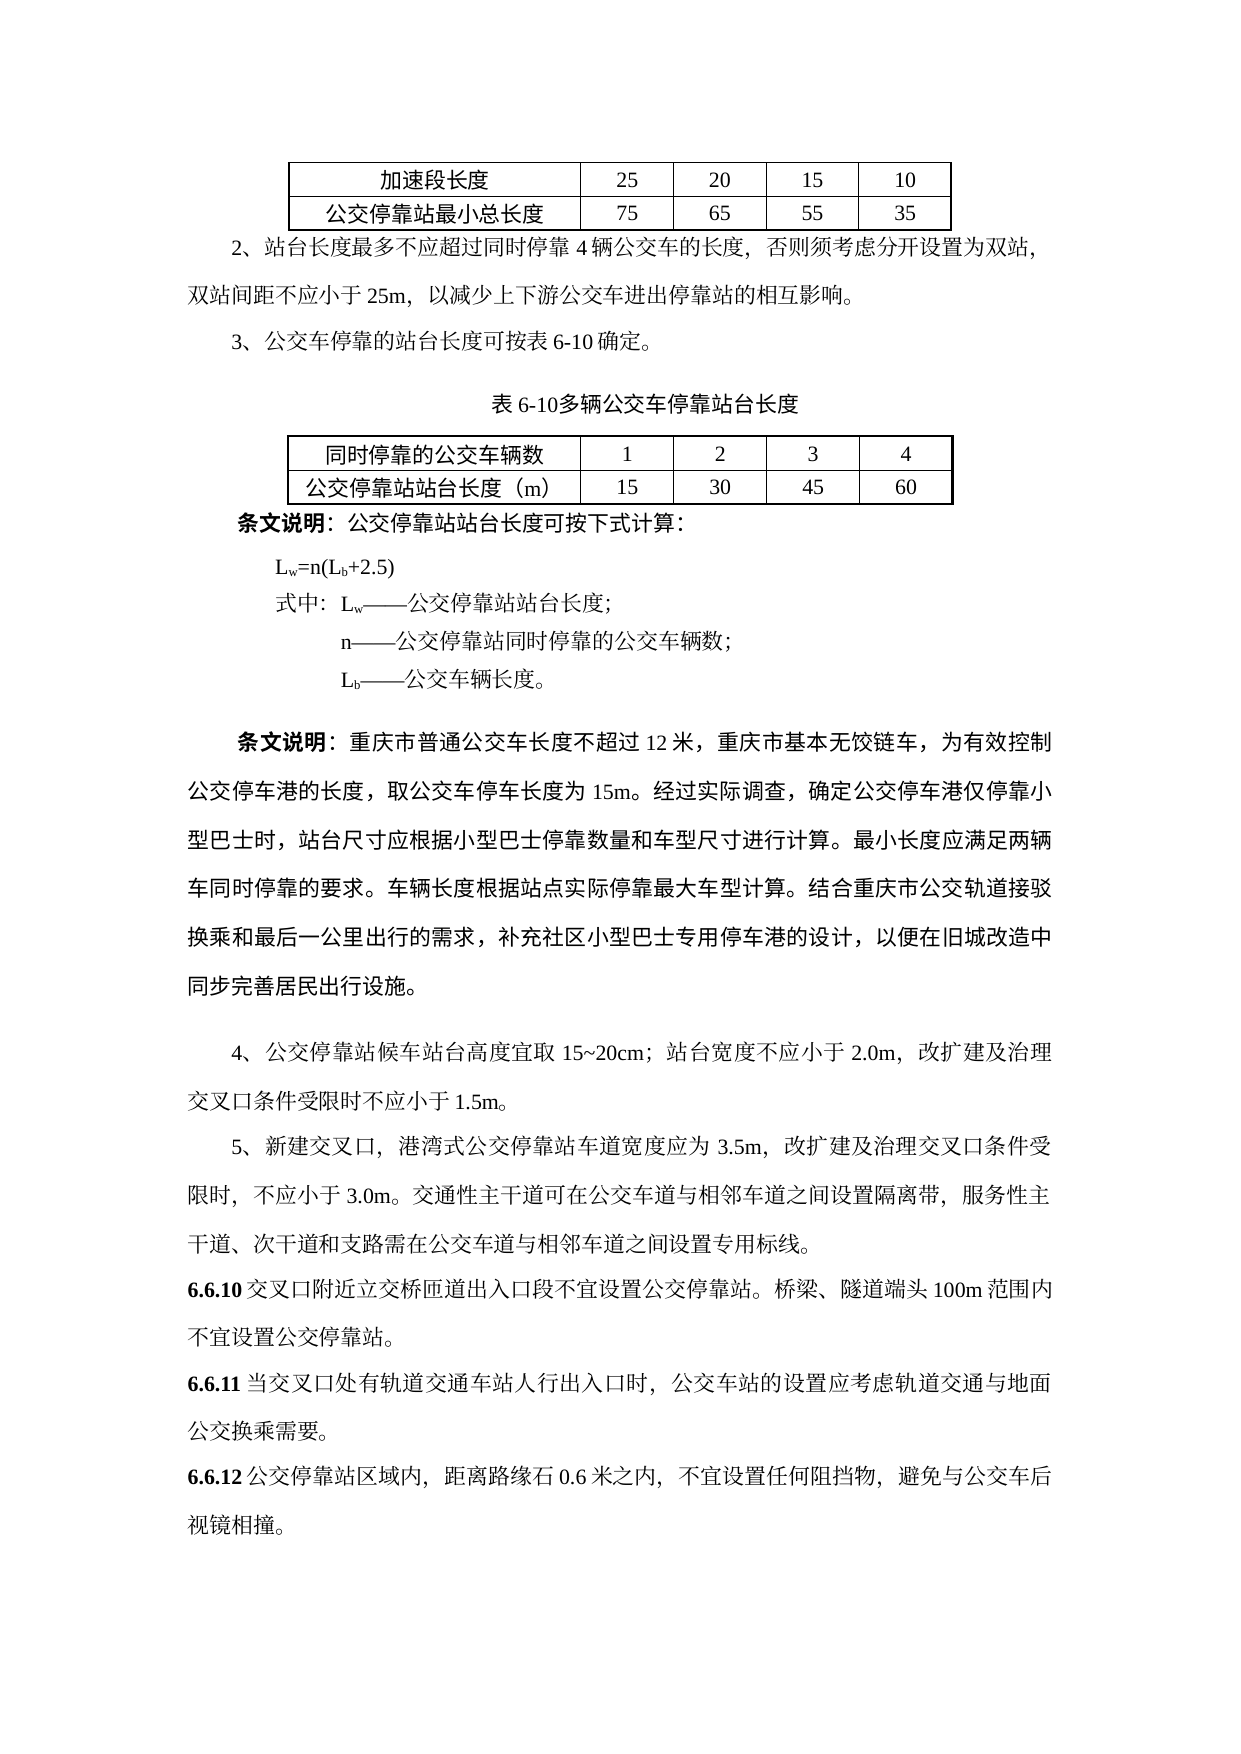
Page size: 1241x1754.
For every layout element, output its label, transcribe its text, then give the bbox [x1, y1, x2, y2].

table_cell 30 [674, 471, 766, 503]
text 2、站台长度最多不应超过同时停靠4辆公交车的长度，否则须考虑分开设置为双站，双站间距不应小于25m，以减少上下游公交车进出停靠站的相互影响。 [187, 231, 1053, 312]
text 6.6.12公交停靠站区域内，距离路缘石0.6米之内，不宜设置任何阻挡物，避免与公交车后视镜相撞。 [187, 1461, 1053, 1542]
text 3、公交车停靠的站台长度可按表6-10确定。 [187, 325, 1053, 357]
table_header 2 [674, 437, 766, 470]
table_cell 25 [581, 163, 673, 196]
text 4、公交停靠站候车站台高度宜取15~20cm；站台宽度不应小于2.0m，改扩建及治理交叉口条件受限时不应小于1.5m。 [187, 1037, 1053, 1118]
table_cell 75 [581, 197, 673, 229]
table_cell 20 [674, 163, 766, 196]
table_cell 65 [674, 197, 766, 229]
table_cell 10 [859, 163, 950, 196]
table_cell 公交停靠站站台长度（m） [289, 471, 580, 503]
text 6.6.11当交叉口处有轨道交通车站人行出入口时，公交车站的设置应考虑轨道交通与地面公交换乘需要。 [187, 1367, 1053, 1448]
table_cell 60 [860, 471, 951, 503]
text Lw=n(Lb+2.5) [187, 554, 1053, 579]
text Lb——公交车辆长度。 [187, 667, 1053, 692]
table_cell 55 [767, 197, 858, 229]
text 式中：Lw——公交停靠站站台长度； [187, 591, 1053, 617]
table_cell 15 [581, 471, 673, 503]
table_header 4 [860, 437, 951, 470]
table_cell 加速段长度 [290, 163, 580, 196]
text 条文说明：重庆市普通公交车长度不超过12米，重庆市基本无饺链车，为有效控制公交停车港的长度，取公交车停车长度为15m。经过实际调查，确定公交停车港仅停靠小型巴士时，站台尺寸应根据小型巴士停靠数量和车型尺寸进行计算。最小长度应满足两辆车同时停靠的要求。车辆长度根据站点实际停靠最大车型计算。结合重庆市公交轨道接驳换乘和最后一公里出行的需求，补充社区小型巴士专用停车港的设计，以便在旧城改造中同步完善居民出行设施。 [187, 725, 1053, 1001]
table_cell 35 [859, 197, 950, 229]
table_cell 15 [767, 163, 858, 196]
text n——公交停靠站同时停靠的公交车辆数； [187, 629, 1053, 654]
text 6.6.10交叉口附近立交桥匝道出入口段不宜设置公交停靠站。桥梁、隧道端头100m范围内不宜设置公交停靠站。 [187, 1273, 1053, 1354]
table_header 1 [581, 437, 673, 470]
text 表6-10多辆公交车停靠站台长度 [187, 386, 1053, 419]
text 5、新建交叉口，港湾式公交停靠站车道宽度应为3.5m，改扩建及治理交叉口条件受限时，不应小于3.0m。交通性主干道可在公交车道与相邻车道之间设置隔离带，服务性主干道、次干道和支路需在公交车道与相邻车道之间设置专用标线。 [187, 1130, 1053, 1260]
text 条文说明：公交停靠站站台长度可按下式计算： [187, 505, 1053, 538]
table_cell 45 [767, 471, 859, 503]
table_header 同时停靠的公交车辆数 [289, 437, 580, 470]
table_header 3 [767, 437, 859, 470]
table_cell 公交停靠站最小总长度 [290, 197, 580, 229]
